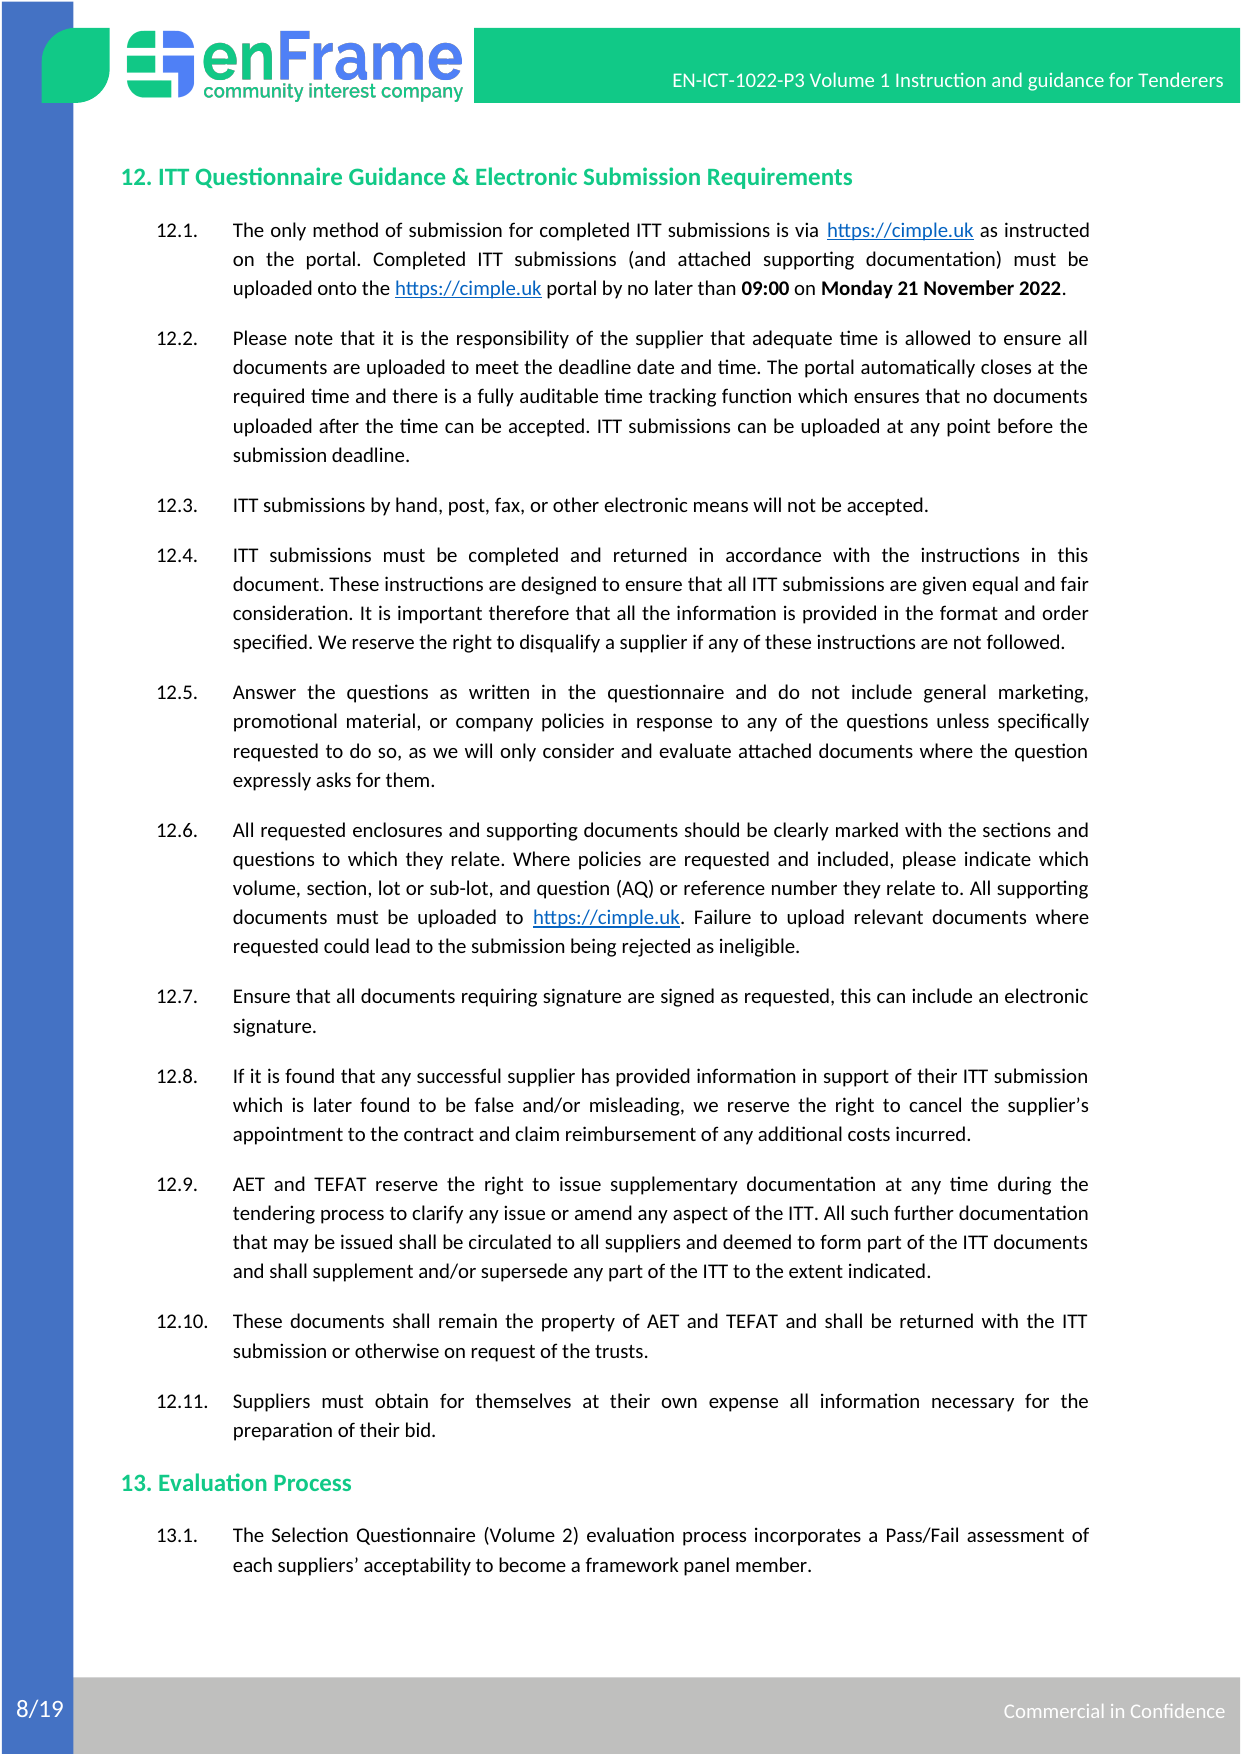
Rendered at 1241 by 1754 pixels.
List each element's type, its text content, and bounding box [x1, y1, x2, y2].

text AET and TEFAT reserve the right to issue supplementary documentation at any time during the tendering process to clarify any issue or amend any aspect of the ITT. All such further documentation that may be issued shall be circulated to all suppliers and deemed to form part of the ITT documents and shall supplement and/or supersede any part of the ITT to the extent indicated. [156, 1171, 1090, 1284]
text These documents shall remain the property of AET and TEFAT and shall be returned with the ITT submission or otherwise on request of the trusts. [156, 1309, 1090, 1363]
text Answer the questions as written in the questionnaire and do not include general marketing, promotional material, or company policies in response to any of the questions unless specifically requested to do so, as we will only consider and evaluate attached documents where the question expressly asks for them. [156, 679, 1090, 792]
picture [115, 20, 474, 115]
text ITT Questionnaire Guidance & Electronic Submission Requirements [120, 162, 1090, 192]
text Please note that it is the responsibility of the supplier that adequate time is allowed to ensure all documents are uploaded to meet the deadline date and time. The portal automatically closes at the required time and there is a fully auditable time tracking function which ensures that no documents uploaded after the time can be accepted. ITT submissions can be uploaded at any point before the submission deadline. [156, 325, 1090, 467]
text Suppliers must obtain for themselves at their own expense all information necessary for the preparation of their bid. [156, 1388, 1090, 1442]
text If it is found that any successful supplier has provided information in support of their ITT submission which is later found to be false and/or misleading, we reserve the right to cancel the supplier’s appointment to the contract and claim reimbursement of any additional costs incurred. [156, 1063, 1090, 1147]
text ITT submissions must be completed and returned in accordance with the instructions in this document. These instructions are designed to ensure that all ITT submissions are given equal and fair consideration. It is important therefore that all the information is provided in the format and order specified. We reserve the right to disqualify a supplier if any of these instructions are not followed. [156, 542, 1090, 655]
text ITT submissions by hand, post, fax, or other electronic means will not be accepted. [156, 492, 1090, 517]
text Ensure that all documents requiring signature are signed as requested, this can include an electronic signature. [156, 984, 1090, 1038]
text All requested enclosures and supporting documents should be clearly marked with the sections and questions to which they relate. Where policies are requested and included, please indicate which volume, section, lot or sub-lot, and question (AQ) or reference number they relate to. All supporting documents must be uploaded to https://cimple.uk. Failure to upload relevant documents where requested could lead to the submission being rejected as ineligible. [156, 817, 1090, 959]
text Evaluation Process [120, 1467, 1090, 1498]
text The only method of submission for completed ITT submissions is via https://cimple.uk as instructed on the portal. Completed ITT submissions (and attached supporting documentation) must be uploaded onto the https://cimple.uk portal by no later than 09:00 on Monday 21 November 2022. [156, 217, 1090, 301]
text The Selection Questionnaire (Volume 2) evaluation process incorporates a Pass/Fail assessment of each suppliers’ acceptability to become a framework panel member. [156, 1523, 1090, 1577]
